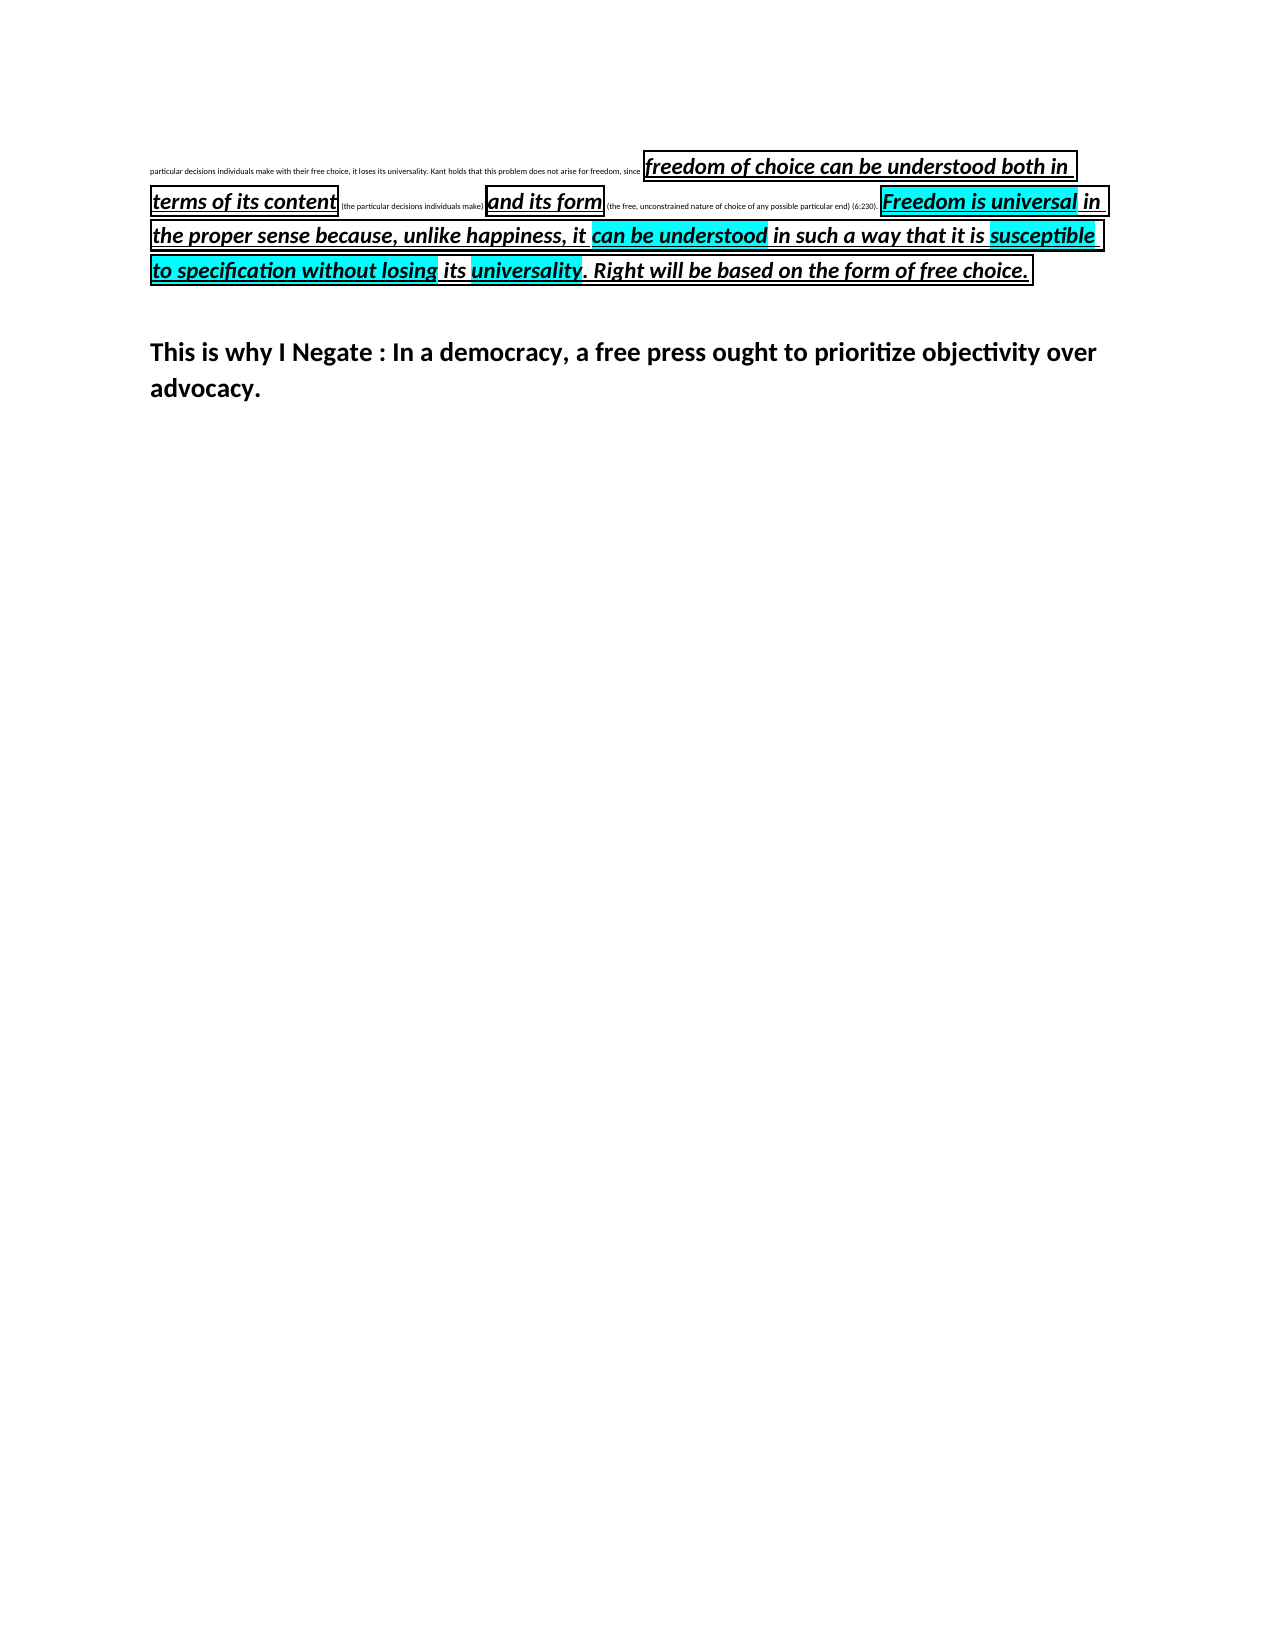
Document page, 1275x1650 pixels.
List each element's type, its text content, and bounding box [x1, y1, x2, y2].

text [150, 150, 1125, 286]
subtitle This is why I Negate : In a democracy, a free press ought to prioritize objectivity over advocacy. [150, 336, 1125, 404]
